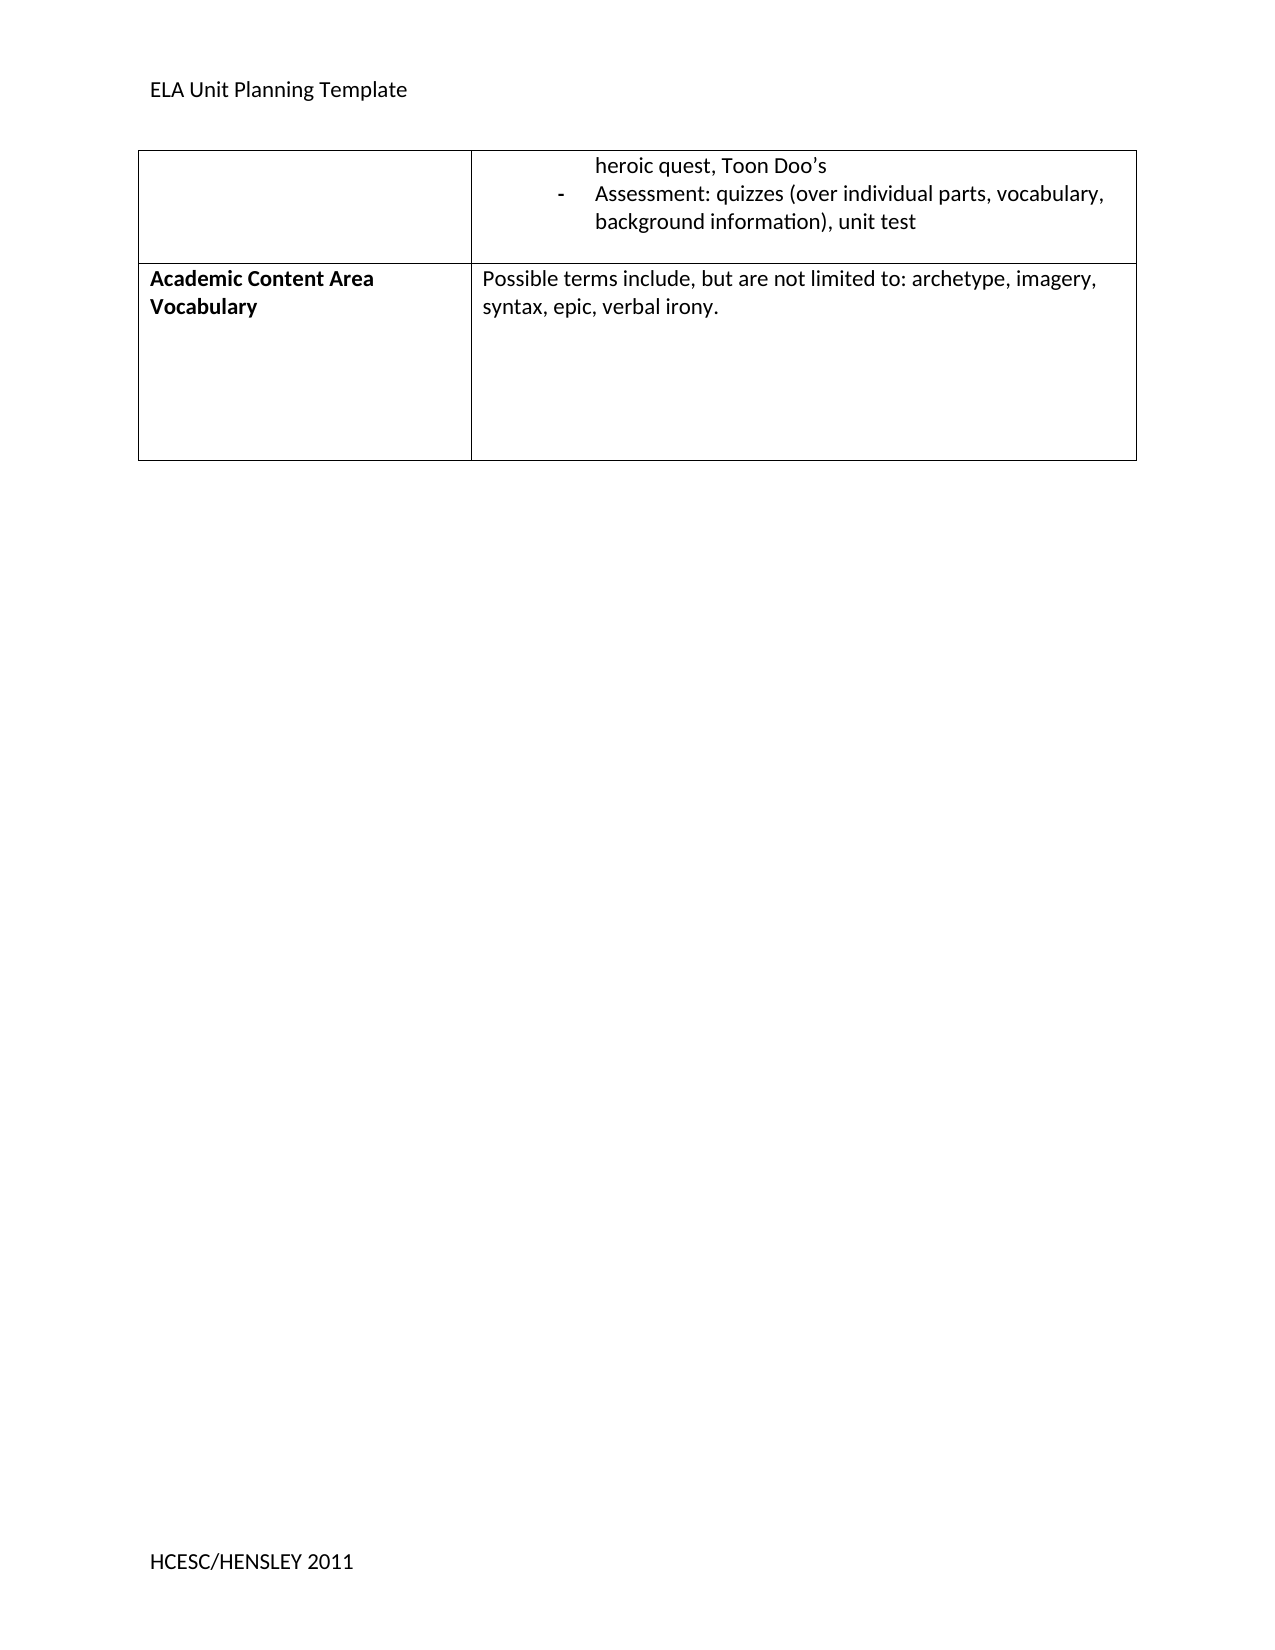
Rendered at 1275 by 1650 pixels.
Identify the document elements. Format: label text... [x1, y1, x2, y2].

table_cell Possible terms include, but are not limited to: archetype, imagery, syntax, epic, verbal irony. [472, 264, 1136, 460]
table_cell Academic Content Area Vocabulary [139, 264, 471, 460]
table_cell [139, 151, 471, 263]
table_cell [472, 151, 1136, 263]
